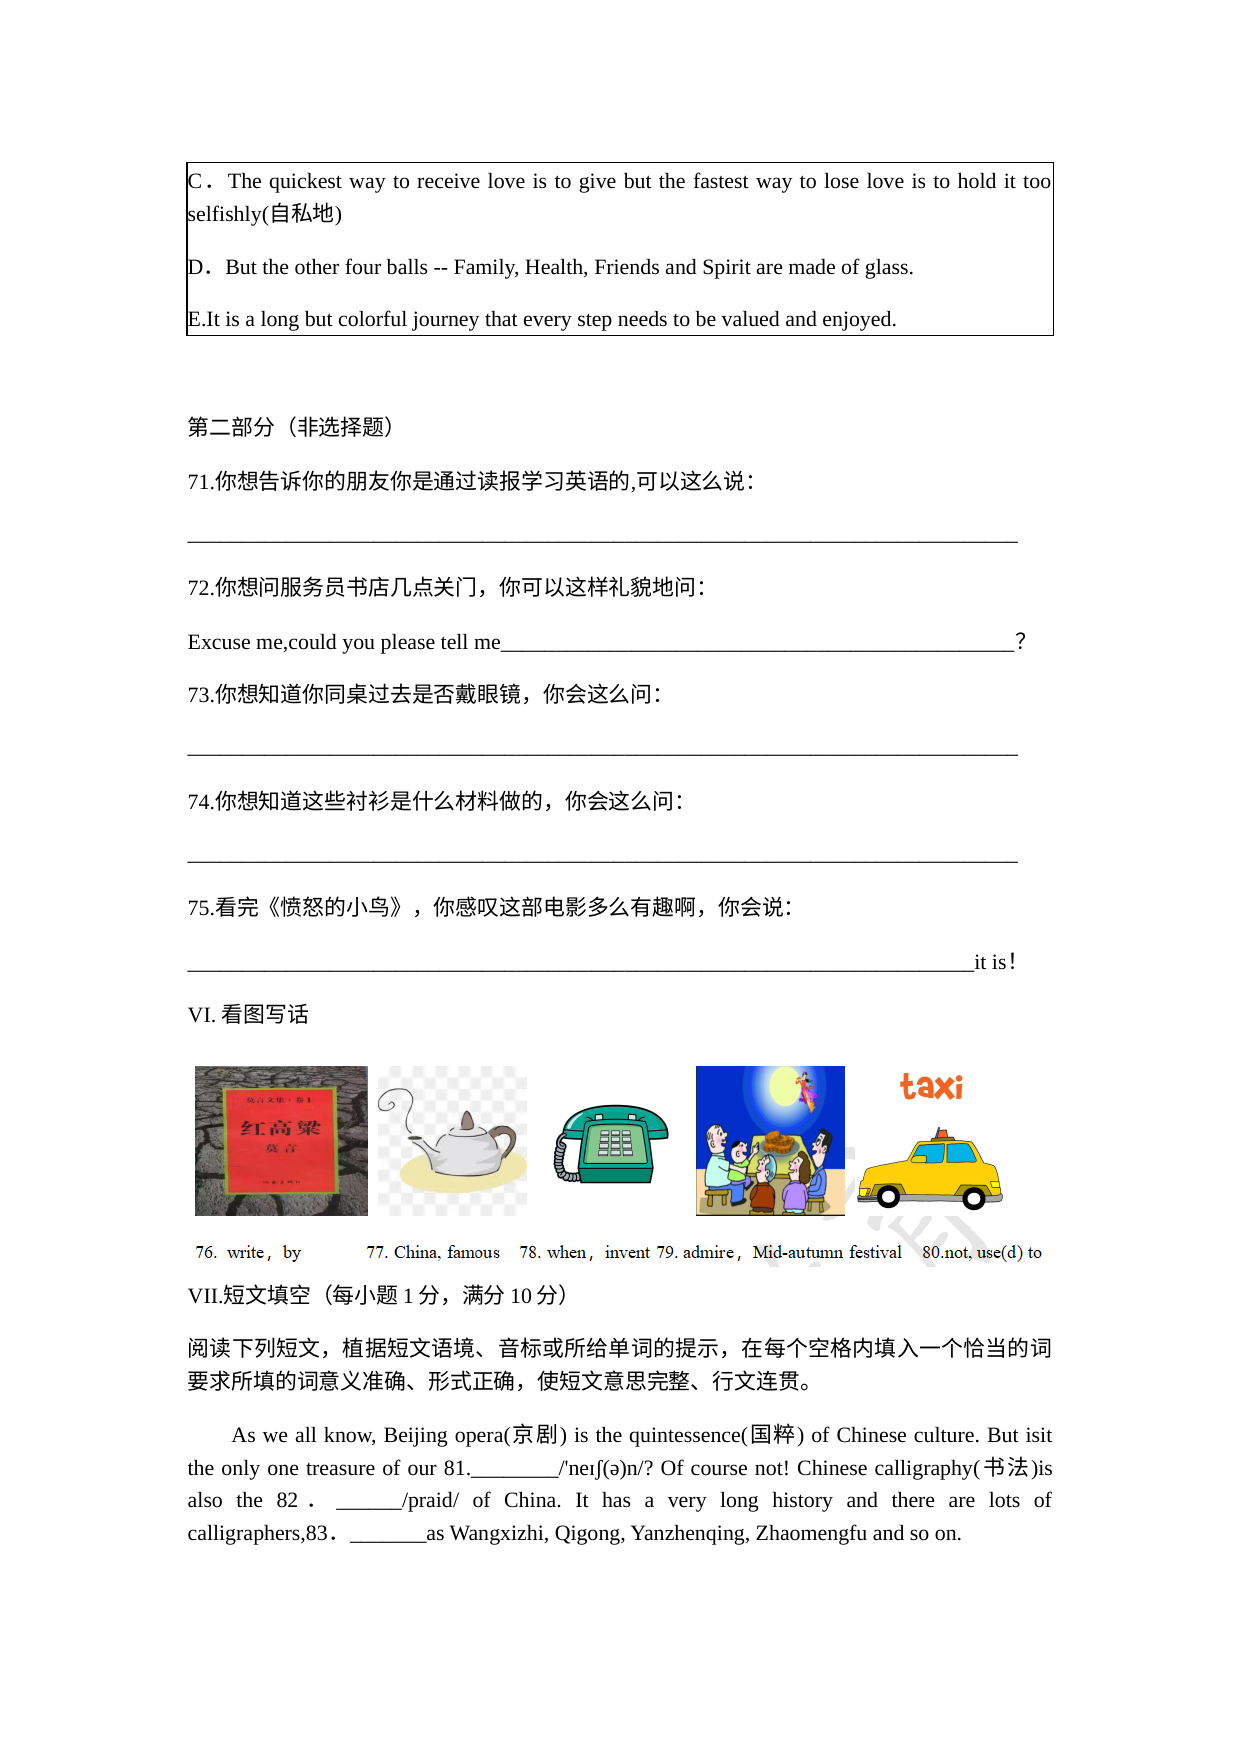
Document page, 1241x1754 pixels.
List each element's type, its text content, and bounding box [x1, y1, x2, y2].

text D．But the other four balls -- Family, Health, Friends and Spirit are made of glass. [188, 248, 1053, 281]
text 72.你想问服务员书店几点关门，你可以这样礼貌地问： [187, 570, 1053, 602]
text ________________________________________________________________________it is！ [187, 943, 1053, 976]
text 73.你想知道你同桌过去是否戴眼镜，你会这么问： [187, 677, 1053, 709]
text 第二部分（非选择题） [187, 410, 1053, 442]
text ____________________________________________________________________________ [187, 517, 1053, 549]
text C．The quickest way to receive love is to give but the fastest way to lose love is to hold it too selfishly(自私地) [188, 163, 1053, 228]
text Excuse me,could you please tell me_______________________________________________？ [187, 623, 1053, 656]
text VI. 看图写话 [187, 997, 1053, 1029]
text 71.你想告诉你的朋友你是通过读报学习英语的,可以这么说： [187, 463, 1053, 496]
text ____________________________________________________________________________ [187, 837, 1053, 869]
text VII.短文填空（每小题1分，满分10分） [187, 1267, 1053, 1310]
text 阅读下列短文，植据短文语境、音标或所给单词的提示，在每个空格内填入一个恰当的词，要求所填的词意义准确、形式正确，使短文意思完整、行文连贯。 [187, 1331, 1053, 1396]
text As we all know, Beijing opera(京剧) is the quintessence(国粹) of Chinese culture. But isit the only one treasure of our 81.________/'neɪʃ(ə)n/? Of course not! Chinese calligraphy(书法)is also the 82．______/praid/ of China. It has a very long history and there are lots of calligraphers,83．_______as Wangxizhi, Qigong, Yanzhenqing, Zhaomengfu and so on. [187, 1417, 1053, 1547]
text 74.你想知道这些衬衫是什么材料做的，你会这么问： [187, 783, 1053, 816]
text 75.看完《愤怒的小鸟》，你感叹这部电影多么有趣啊，你会说： [187, 890, 1053, 922]
text E.It is a long but colorful journey that every step needs to be valued and enjoyed. [188, 301, 1053, 335]
picture [187, 1050, 1053, 1267]
text ____________________________________________________________________________ [187, 730, 1053, 762]
